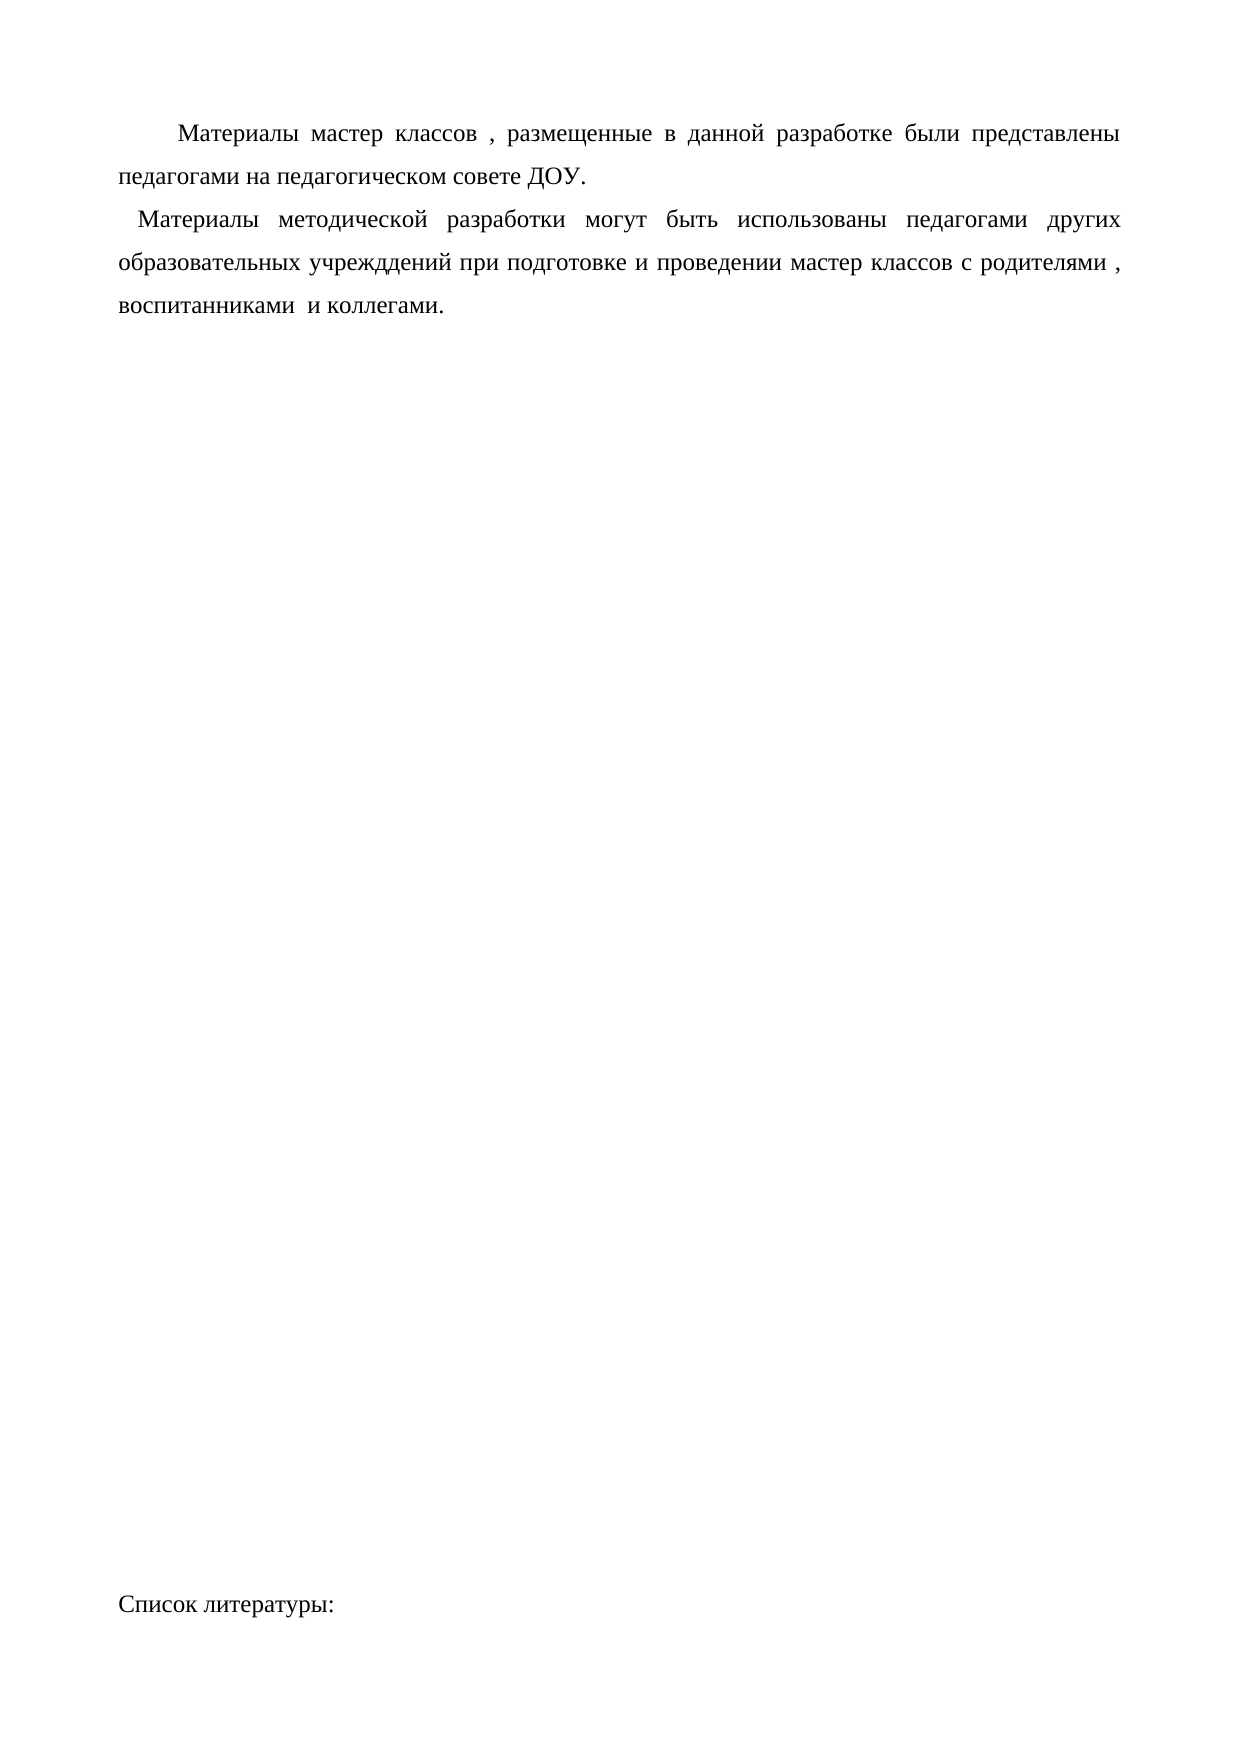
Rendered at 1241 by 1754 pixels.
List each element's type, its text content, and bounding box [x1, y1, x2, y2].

text Список литературы: [118, 1589, 1122, 1618]
text Материалы мастер классов , размещенные в данной разработке были представлены педагогами на педагогическом совете ДОУ. [118, 118, 1122, 190]
text Материалы методической разработки могут быть использованы педагогами других образовательных учрежддений при подготовке и проведении мастер классов с родителями , воспитанниками и коллегами. [118, 204, 1122, 319]
